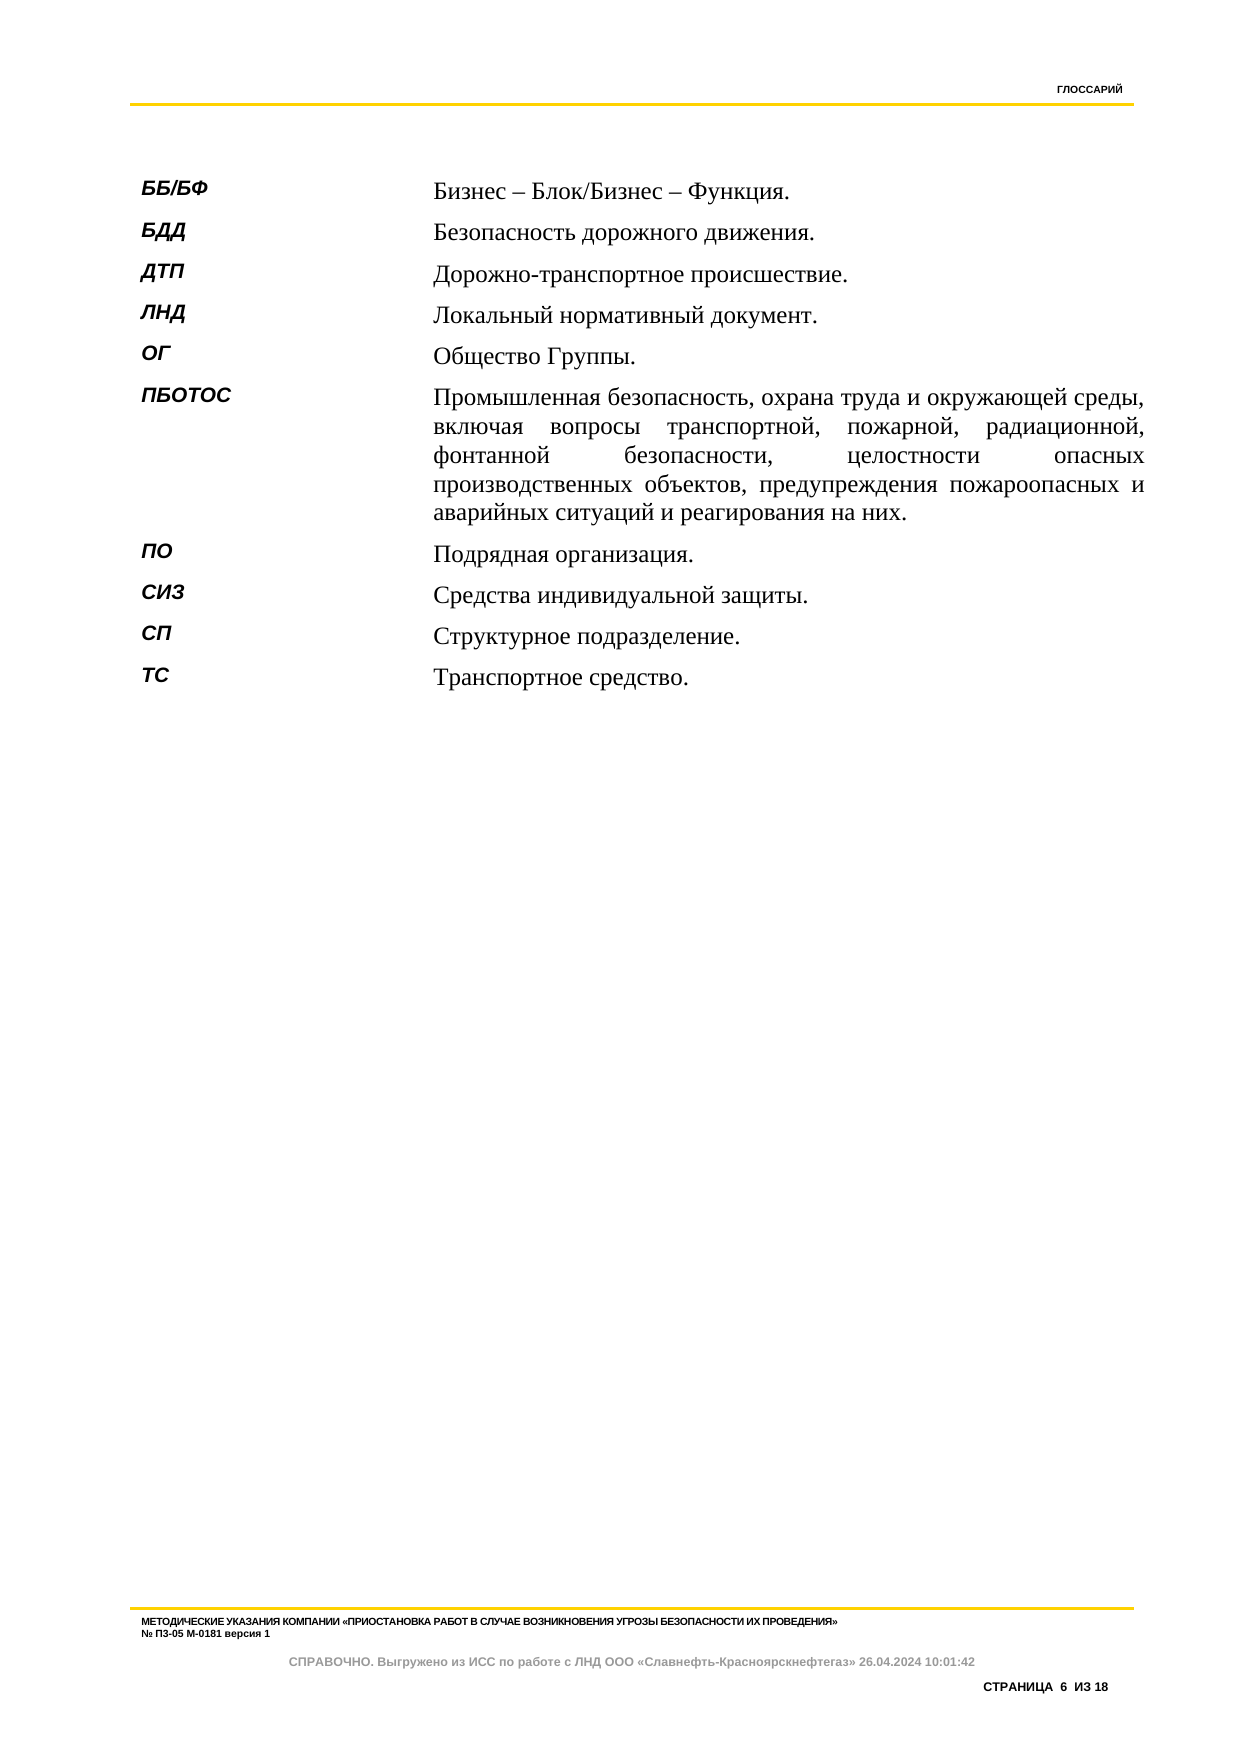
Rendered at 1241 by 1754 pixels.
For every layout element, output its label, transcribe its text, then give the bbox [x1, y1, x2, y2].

table_cell Дорожно-транспортное происшествие. [422, 246, 1156, 287]
table_cell СП [130, 609, 422, 650]
table_cell Безопасность дорожного движения. [422, 205, 1156, 246]
table_cell ДТП [130, 246, 422, 287]
table_cell ТС [130, 650, 422, 691]
table_cell ПБОТОС [130, 370, 422, 526]
table_cell Локальный нормативный документ. [422, 288, 1156, 329]
table_cell Подрядная организация. [422, 526, 1156, 567]
table_cell ОГ [130, 329, 422, 370]
table_cell Промышленная безопасность, охрана труда и окружающей среды, включая вопросы транспортной, пожарной, радиационной, фонтанной безопасности, целостности опасных производственных объектов, предупреждения пожароопасных и аварийных ситуаций и реагирования на них. [422, 370, 1156, 526]
table_header ББ/БФ [130, 164, 422, 205]
table_header Бизнес – Блок/Бизнес – Функция. [422, 164, 1156, 205]
table_cell ЛНД [130, 288, 422, 329]
table_cell Средства индивидуальной защиты. [422, 568, 1156, 609]
table_cell Структурное подразделение. [422, 609, 1156, 650]
table_cell Общество Группы. [422, 329, 1156, 370]
table_cell БДД [130, 205, 422, 246]
table_cell ПО [130, 526, 422, 567]
table_cell СИЗ [130, 568, 422, 609]
table_cell Транспортное средство. [422, 650, 1156, 691]
